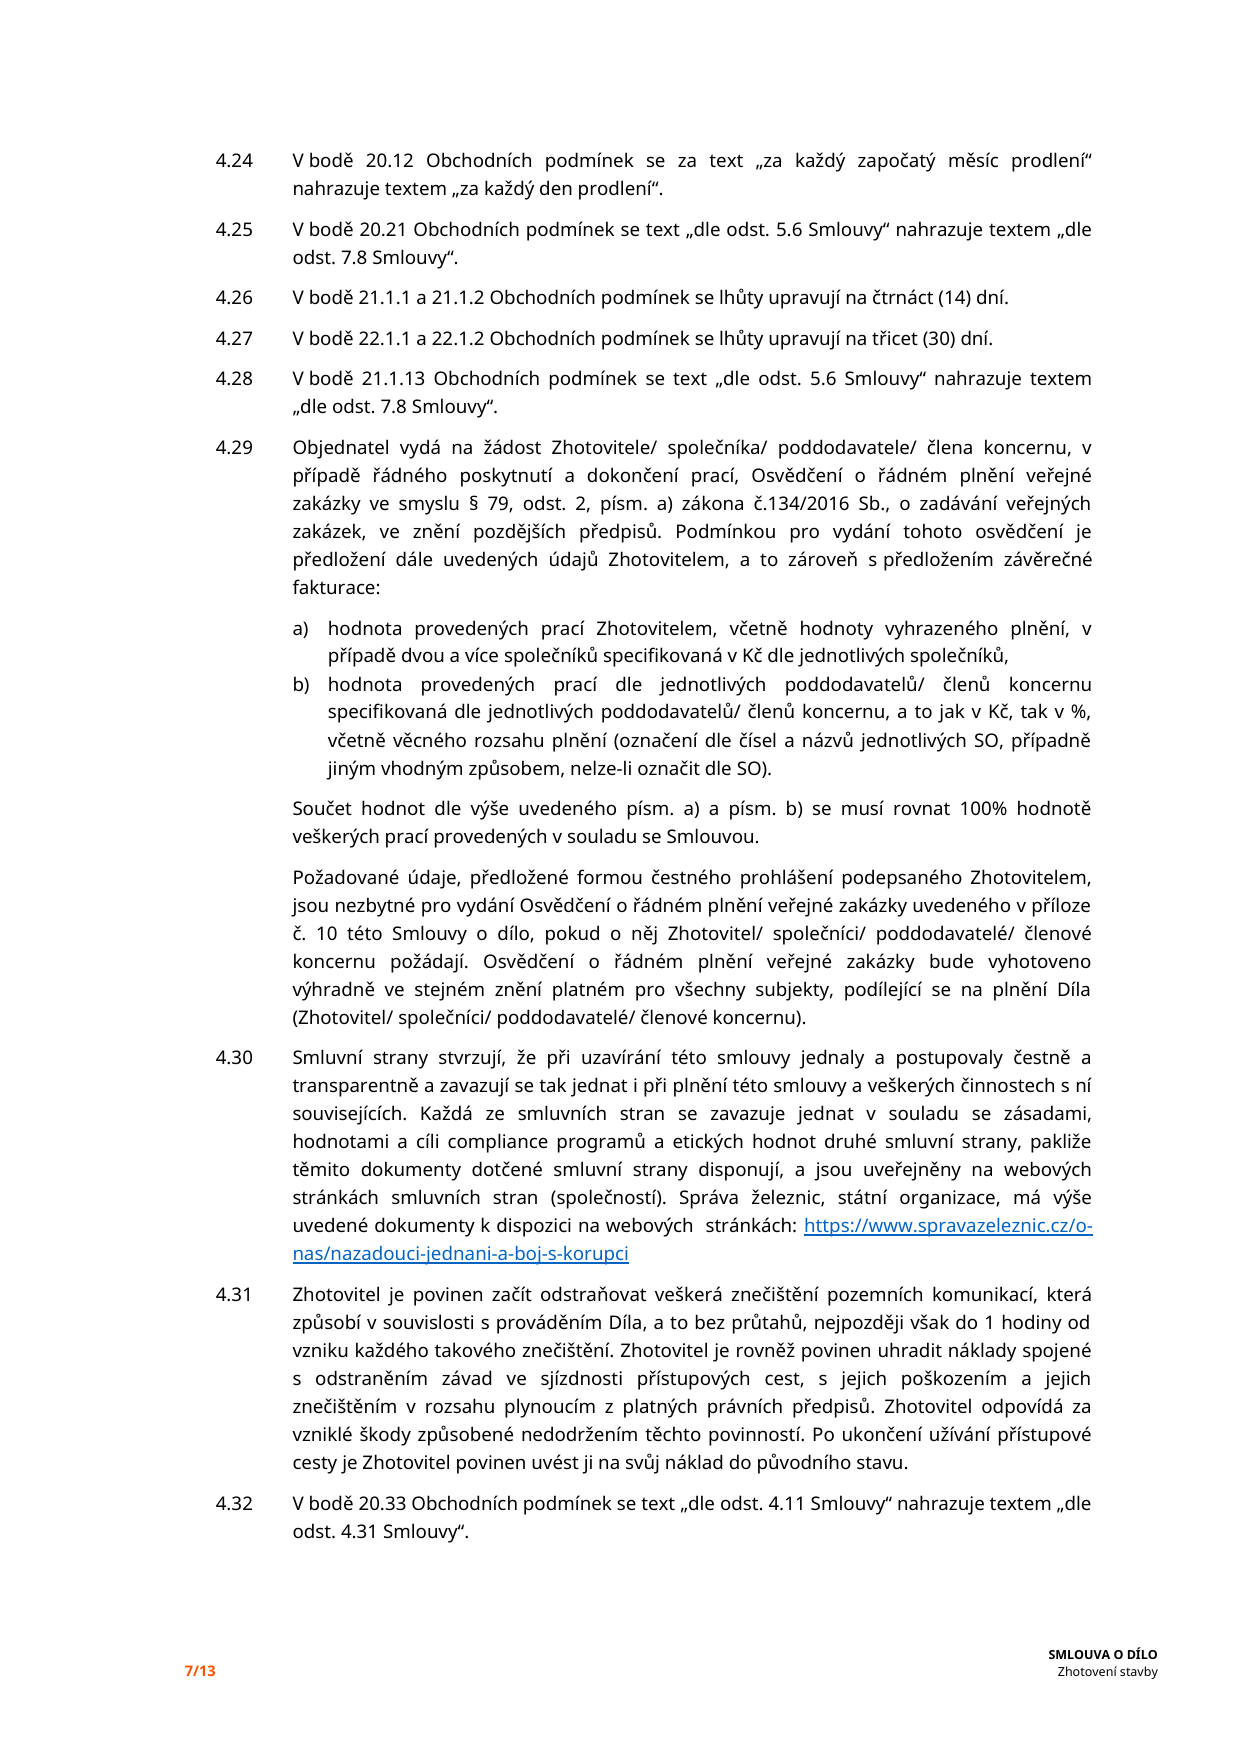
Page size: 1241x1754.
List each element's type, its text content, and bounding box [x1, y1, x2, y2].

text V bodě 20.21 Obchodních podmínek se text „dle odst. 5.6 Smlouvy“ nahrazuje textem „dle odst. 7.8 Smlouvy“. [216, 216, 1093, 269]
list hodnota provedených prací Zhotovitelem, včetně hodnoty vyhrazeného plnění, v případě dvou a více společníků specifikovaná v Kč dle jednotlivých společníků, [292, 615, 1093, 668]
text Smluvní strany stvrzují, že při uzavírání této smlouvy jednaly a postupovaly čestně a transparentně a zavazují se tak jednat i při plnění této smlouvy a veškerých činnostech s ní souvisejících. Každá ze smluvních stran se zavazuje jednat v souladu se zásadami, hodnotami a cíli compliance programů a etických hodnot druhé smluvní strany, pakliže těmito dokumenty dotčené smluvní strany disponují, a jsou uveřejněny na webových stránkách smluvních stran (společností). Správa železnic, státní organizace, má výše uvedené dokumenty k dispozici na webových stránkách: https://www.spravazeleznic.cz/o-nas/nazadouci-jednani-a-boj-s-korupci [216, 1044, 1093, 1266]
text Zhotovitel je povinen začít odstraňovat veškerá znečištění pozemních komunikací, která způsobí v souvislosti s prováděním Díla, a to bez průtahů, nejpozději však do 1 hodiny od vzniku každého takového znečištění. Zhotovitel je rovněž povinen uhradit náklady spojené s odstraněním závad ve sjízdnosti přístupových cest, s jejich poškozením a jejich znečištěním v rozsahu plynoucím z platných právních předpisů. Zhotovitel odpovídá za vzniklé škody způsobené nedodržením těchto povinností. Po ukončení užívání přístupové cesty je Zhotovitel povinen uvést ji na svůj náklad do původního stavu. [216, 1281, 1093, 1475]
text Požadované údaje, předložené formou čestného prohlášení podepsaného Zhotovitelem, jsou nezbytné pro vydání Osvědčení o řádném plnění veřejné zakázky uvedeného v příloze č. 10 této Smlouvy o dílo, pokud o něj Zhotovitel/ společníci/ poddodavatelé/ členové koncernu požádají. Osvědčení o řádném plnění veřejné zakázky bude vyhotoveno výhradně ve stejném znění platném pro všechny subjekty, podílející se na plnění Díla (Zhotovitel/ společníci/ poddodavatelé/ členové koncernu). [292, 864, 1093, 1029]
text hodnota provedených prací dle jednotlivých poddodavatelů/ členů koncernu specifikovaná dle jednotlivých poddodavatelů/ členů koncernu, a to jak v Kč, tak v %, včetně věcného rozsahu plnění (označení dle čísel a názvů jednotlivých SO, případně jiným vhodným způsobem, nelze-li označit dle SO). [292, 671, 1093, 780]
text Součet hodnot dle výše uvedeného písm. a) a písm. b) se musí rovnat 100% hodnotě veškerých prací provedených v souladu se Smlouvou. [292, 795, 1093, 849]
text V bodě 20.12 Obchodních podmínek se za text „za každý započatý měsíc prodlení“ nahrazuje textem „za každý den prodlení“. [216, 147, 1093, 201]
text V bodě 20.33 Obchodních podmínek se text „dle odst. 4.11 Smlouvy“ nahrazuje textem „dle odst. 4.31 Smlouvy“. [216, 1490, 1093, 1543]
text V bodě 22.1.1 a 22.1.2 Obchodních podmínek se lhůty upravují na třicet (30) dní. [216, 325, 1093, 351]
text V bodě 21.1.1 a 21.1.2 Obchodních podmínek se lhůty upravují na čtrnáct (14) dní. [216, 284, 1093, 310]
text Objednatel vydá na žádost Zhotovitele/ společníka/ poddodavatele/ člena koncernu, v případě řádného poskytnutí a dokončení prací, Osvědčení o řádném plnění veřejné zakázky ve smyslu § 79, odst. 2, písm. a) zákona č.134/2016 Sb., o zadávání veřejných zakázek, ve znění pozdějších předpisů. Podmínkou pro vydání tohoto osvědčení je předložení dále uvedených údajů Zhotovitelem, a to zároveň s předložením závěrečné fakturace: [216, 434, 1093, 600]
text V bodě 21.1.13 Obchodních podmínek se text „dle odst. 5.6 Smlouvy“ nahrazuje textem „dle odst. 7.8 Smlouvy“. [216, 366, 1093, 419]
